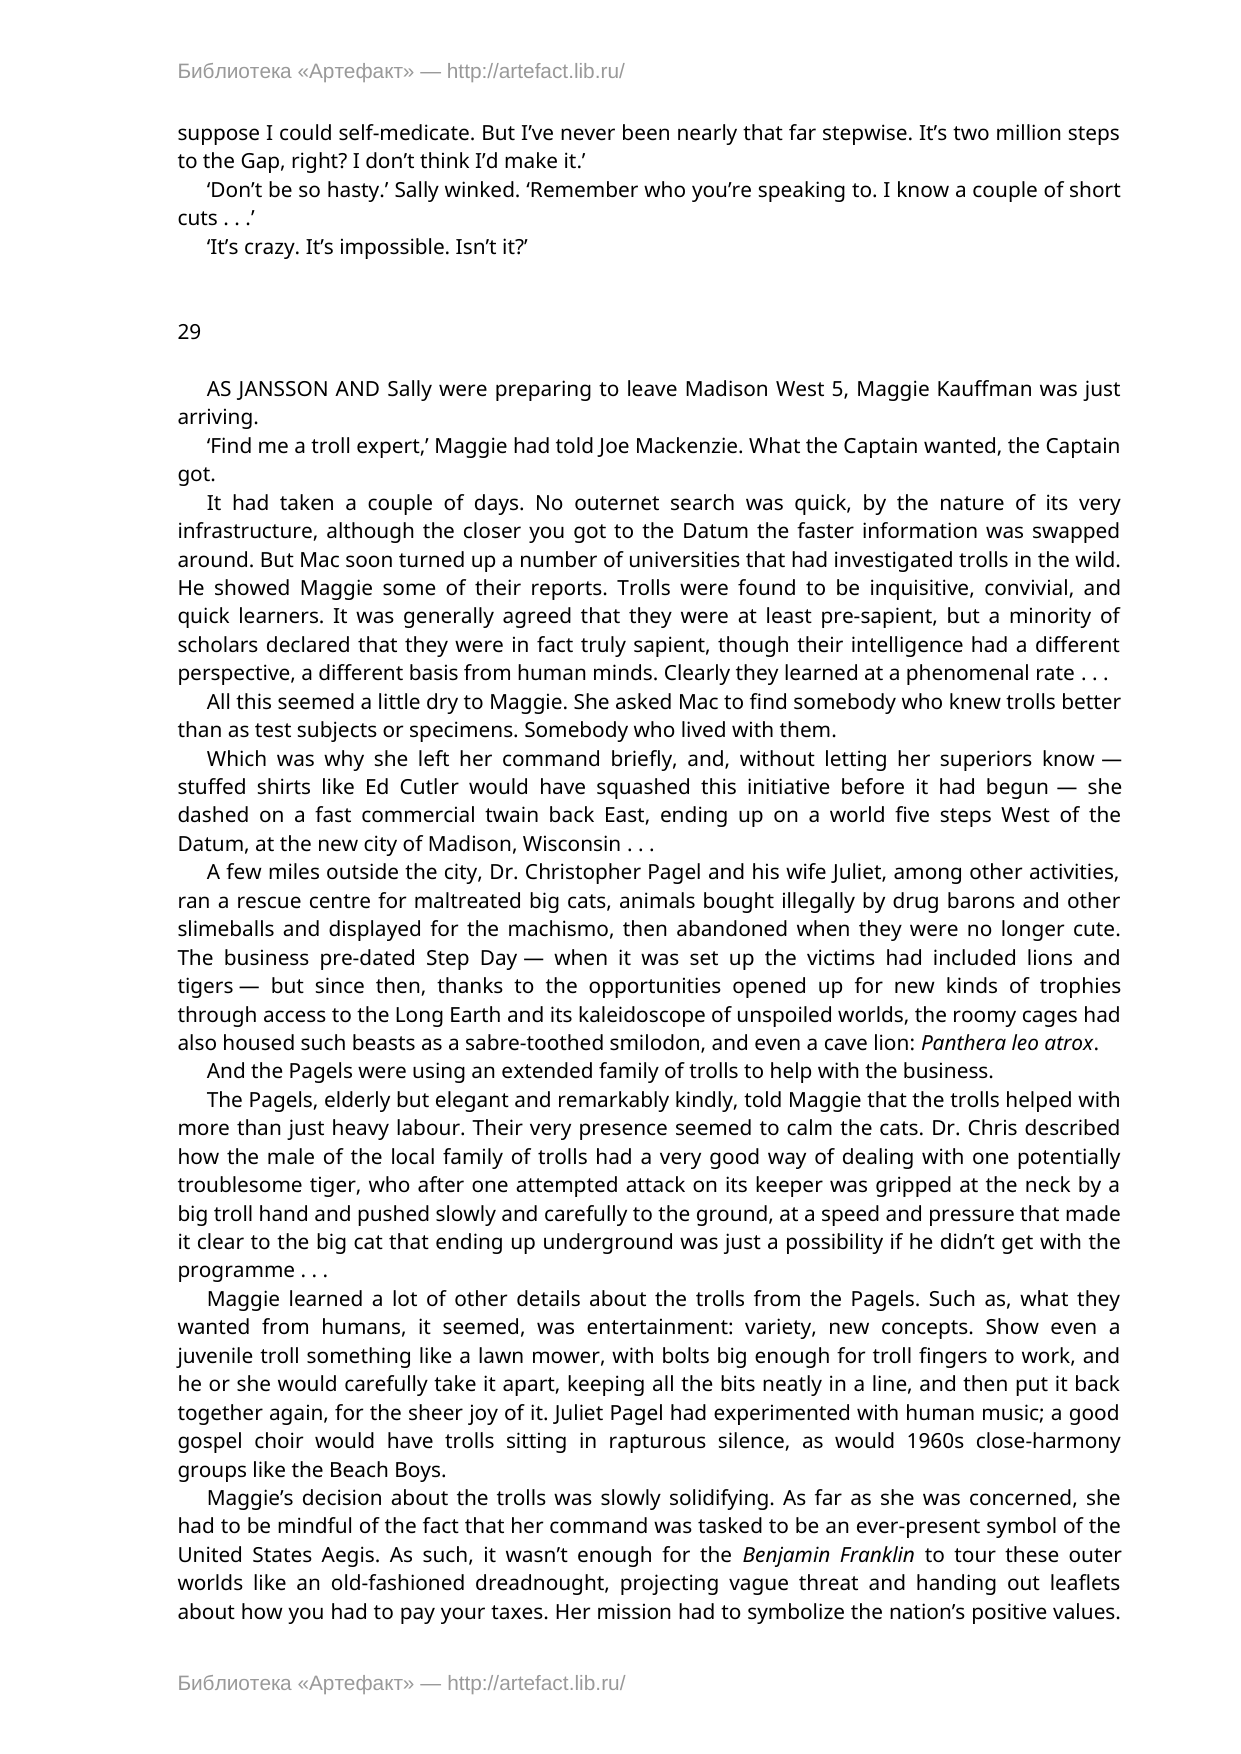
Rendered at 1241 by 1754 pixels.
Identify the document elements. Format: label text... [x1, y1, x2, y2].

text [177, 118, 1122, 175]
text Maggie learned a lot of other details about the trolls from the Pagels. Such as, what they wanted from humans, it seemed, was entertainment: variety, new concepts. Show even a juvenile troll something like a lawn mower, with bolts big enough for troll fingers to work, and he or she would carefully take it apart, keeping all the bits neatly in a line, and then put it back together again, for the sheer joy of it. Juliet Pagel had experimented with human music; a good gospel choir would have trolls sitting in rapturous silence, as would 1960s close-harmony groups like the Beach Boys. [177, 1284, 1122, 1483]
text It had taken a couple of days. No outernet search was quick, by the nature of its very infrastructure, although the closer you got to the Datum the faster information was swapped around. But Mac soon turned up a number of universities that had investigated trolls in the wild. He showed Maggie some of their reports. Trolls were found to be inquisitive, convivial, and quick learners. It was generally agreed that they were at least pre-sapient, but a minority of scholars declared that they were in fact truly sapient, though their intelligence had a different perspective, a different basis from human minds. Clearly they learned at a phenomenal rate . . . [177, 488, 1122, 687]
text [177, 1483, 1122, 1625]
text And the Pagels were using an extended family of trolls to help with the business. [177, 1057, 1122, 1085]
text A few miles outside the city, Dr. Christopher Pagel and his wife Juliet, among other activities, ran a rescue centre for maltreated big cats, animals bought illegally by drug barons and other slimeballs and displayed for the machismo, then abandoned when they were no longer cute. The business pre-dated Step Day — when it was set up the victims had included lions and tigers — but since then, thanks to the opportunities opened up for new kinds of trophies through access to the Long Earth and its kaleidoscope of unspoiled worlds, the roomy cages had also housed such beasts as a sabre-toothed smilodon, and even a cave lion: Panthera leo atrox. [177, 857, 1122, 1057]
text All this seemed a little dry to Maggie. She asked Mac to find somebody who knew trolls better than as test subjects or specimens. Somebody who lived with them. [177, 687, 1122, 744]
subtitle 29 [177, 317, 1122, 346]
text ‘It’s crazy. It’s impossible. Isn’t it?’ [177, 232, 1122, 260]
text ‘Don’t be so hasty.’ Sally winked. ‘Remember who you’re speaking to. I know a couple of short cuts . . .’ [177, 175, 1122, 232]
text ‘Find me a troll expert,’ Maggie had told Joe Mackenzie. What the Captain wanted, the Captain got. [177, 431, 1122, 488]
text The Pagels, elderly but elegant and remarkably kindly, told Maggie that the trolls helped with more than just heavy labour. Their very presence seemed to calm the cats. Dr. Chris described how the male of the local family of trolls had a very good way of dealing with one potentially troublesome tiger, who after one attempted attack on its keeper was gripped at the neck by a big troll hand and pushed slowly and carefully to the ground, at a speed and pressure that made it clear to the big cat that ending up underground was just a possibility if he didn’t get with the programme . . . [177, 1085, 1122, 1284]
text AS JANSSON AND Sally were preparing to leave Madison West 5, Maggie Kauffman was just arriving. [177, 374, 1122, 431]
text Which was why she left her command briefly, and, without letting her superiors know — stuffed shirts like Ed Cutler would have squashed this initiative before it had begun — she dashed on a fast commercial twain back East, ending up on a world five steps West of the Datum, at the new city of Madison, Wisconsin . . . [177, 744, 1122, 857]
